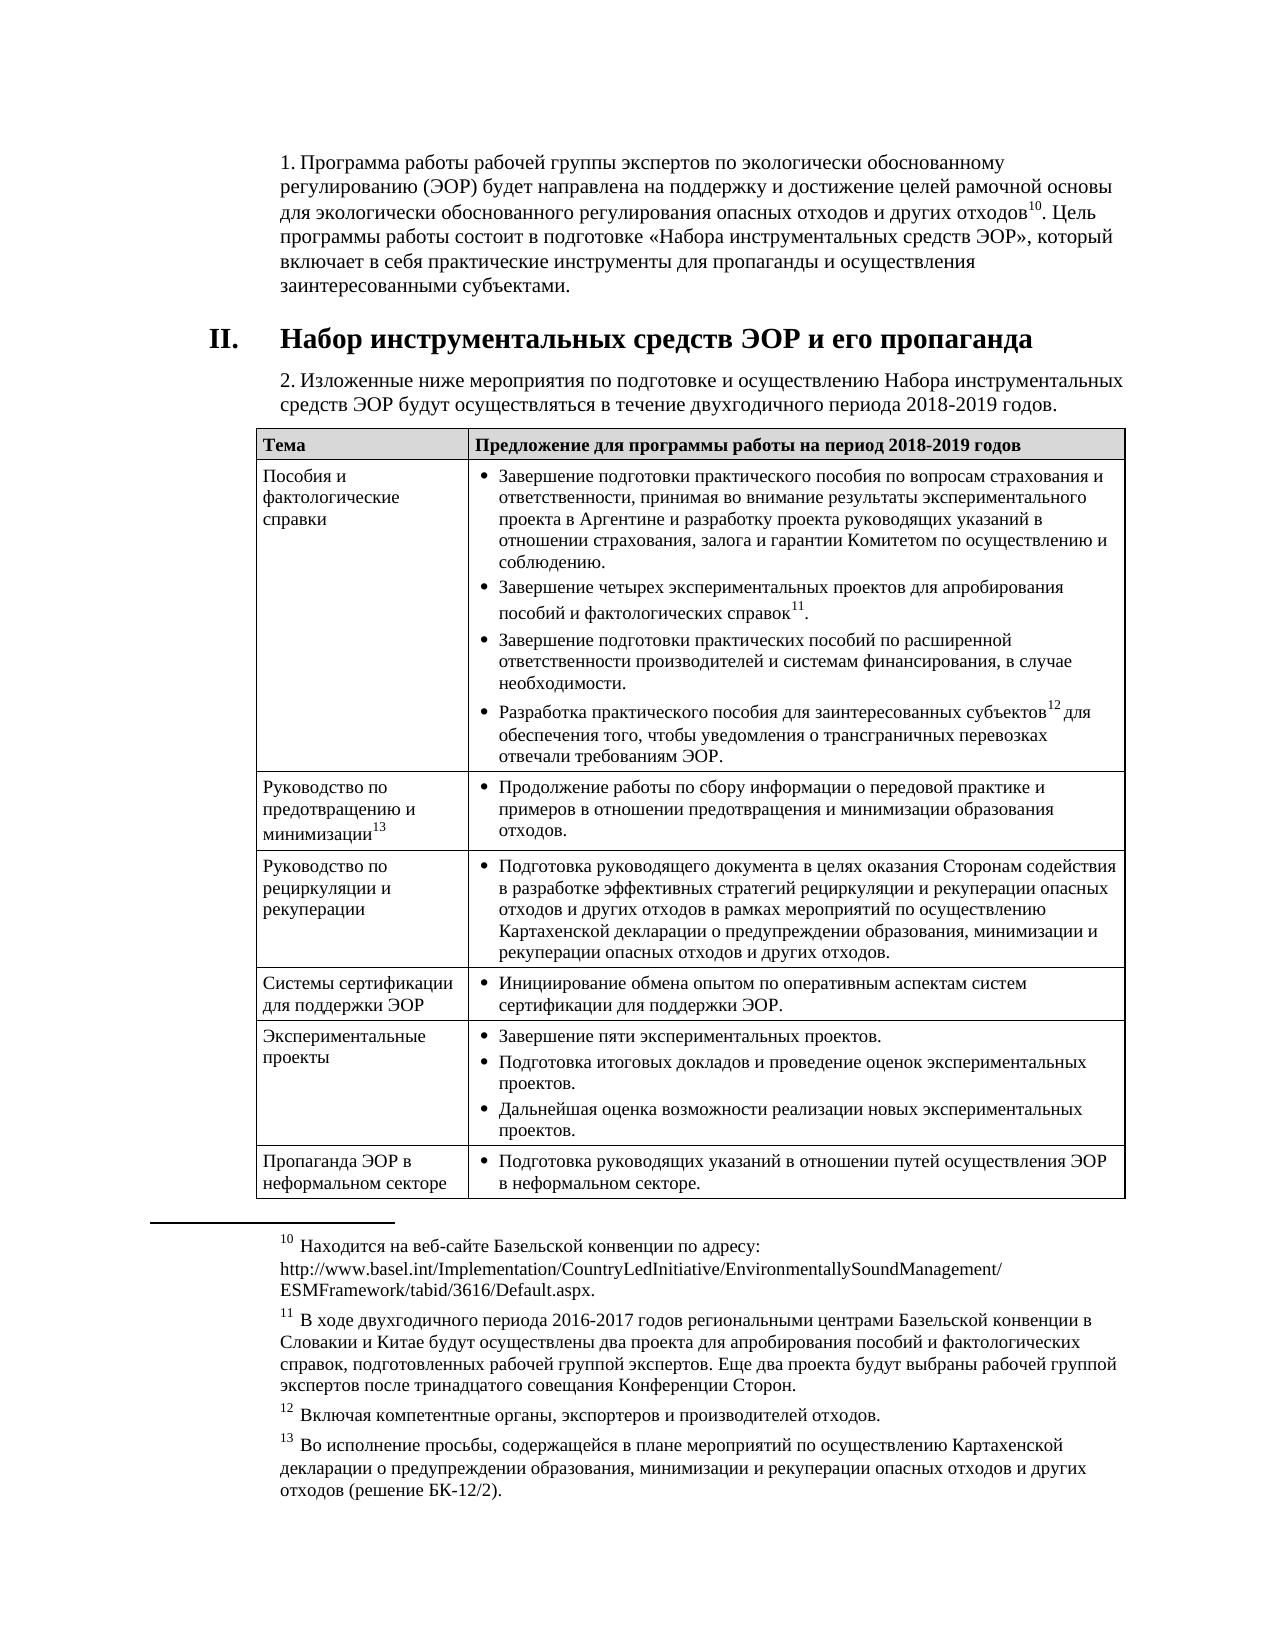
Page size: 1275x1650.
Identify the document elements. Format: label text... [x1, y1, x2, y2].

table_cell Руководство по предотвращению и минимизации [257, 772, 468, 850]
table_cell Руководство по рециркуляции и рекуперации [257, 851, 468, 967]
text II. Набор инструментальных средств ЭОР и его пропаганда [150, 322, 1095, 355]
text 1. Программа работы рабочей группы экспертов по экологически обоснованному регулированию (ЭОР) будет направлена на поддержку и достижение целей рамочной основы для экологически обоснованного регулирования опасных отходов и других отходов. Цель программы работы состоит в подготовке «Набора инструментальных средств ЭОР», который включает в себя практические инструменты для пропаганды и осуществления заинтересованными субъектами. [280, 150, 1125, 297]
table_cell Завершение пяти экспериментальных проектов. Подготовка итоговых докладов и проведение оценок экспериментальных проектов. Дальнейшая оценка возможности реализации новых экспериментальных проектов. [469, 1021, 1124, 1145]
text 2. Изложенные ниже мероприятия по подготовке и осуществлению Набора инструментальных средств ЭОР будут осуществляться в течение двухгодичного периода 2018-2019 годов. [280, 368, 1125, 416]
table_cell Продолжение работы по сбору информации о передовой практике и примеров в отношении предотвращения и минимизации образования отходов. [469, 772, 1124, 850]
table_cell Системы сертификации для поддержки ЭОР [257, 968, 468, 1019]
table_cell Подготовка руководящих указаний в отношении путей осуществления ЭОР в неформальном секторе. [469, 1146, 1124, 1198]
table_cell Пропаганда ЭОР в неформальном секторе [257, 1146, 468, 1198]
table_header Тема [257, 429, 468, 459]
table_cell Завершение подготовки практического пособия по вопросам страхования и ответственности, принимая во внимание результаты экспериментального проекта в Аргентине и разработку проекта руководящих указаний в отношении страхования, залога и гарантии Комитетом по осуществлению и соблюдению. Завершение четырех экспериментальных проектов для апробирования пособий и фактологических справок. Завершение подготовки практических пособий по расширенной ответственности производителей и системам финансирования, в случае необходимости. Разработка практического пособия для заинтересованных субъектов для обеспечения того, чтобы уведомления о трансграничных перевозках отвечали требованиям ЭОР. [469, 460, 1124, 771]
table_header Предложение для программы работы на период 2018-2019 годов [469, 429, 1124, 459]
table_cell Инициирование обмена опытом по оперативным аспектам систем сертификации для поддержки ЭОР. [469, 968, 1124, 1019]
table_cell Пособия и фактологические справки [257, 460, 468, 771]
table_cell Подготовка руководящего документа в целях оказания Сторонам содействия в разработке эффективных стратегий рециркуляции и рекуперации опасных отходов и других отходов в рамках мероприятий по осуществлению Картахенской декларации о предупреждении образования, минимизации и рекуперации опасных отходов и других отходов. [469, 851, 1124, 967]
table_cell Экспериментальные проекты [257, 1021, 468, 1145]
